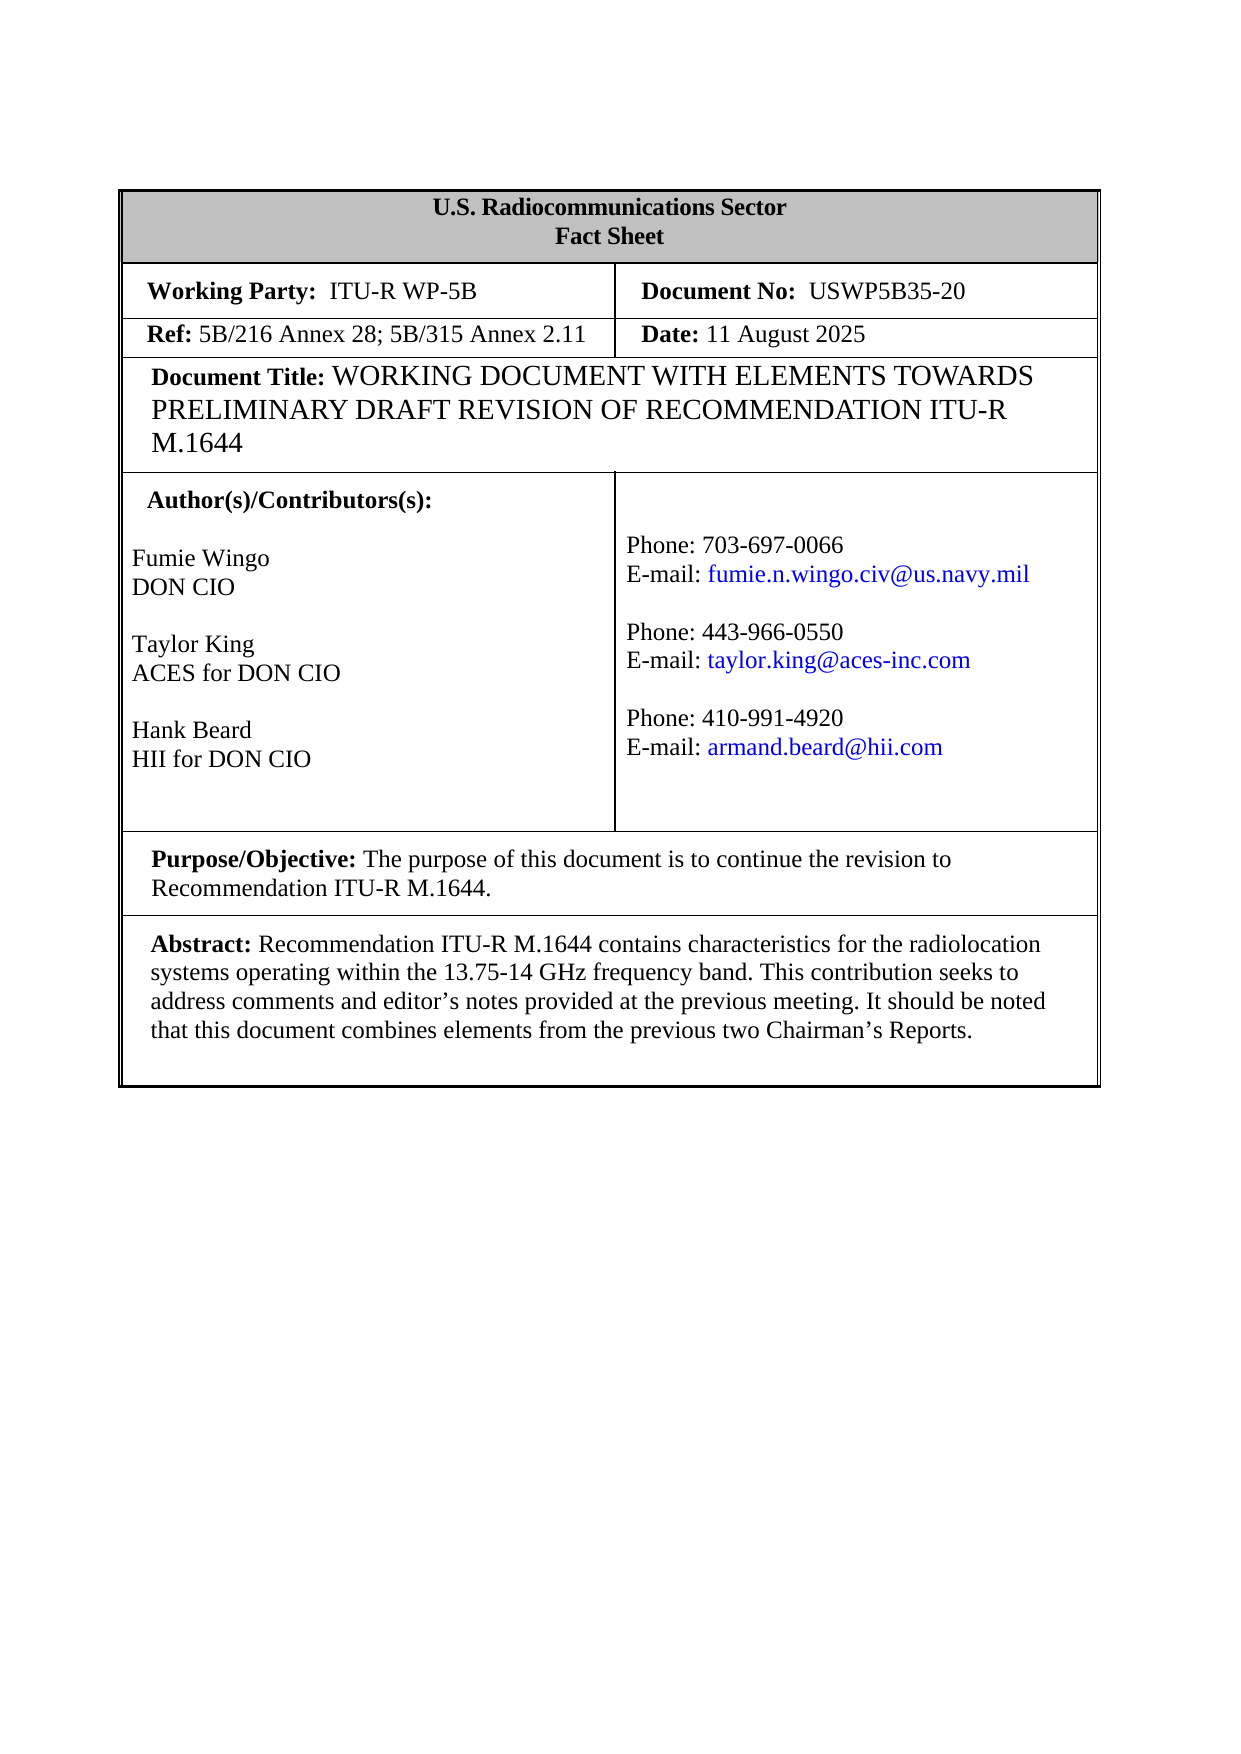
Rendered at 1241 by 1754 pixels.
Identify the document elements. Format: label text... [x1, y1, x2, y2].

table_header U.S. Radiocommunications Sector Fact Sheet [123, 192, 1097, 262]
table_cell Phone: 703-697-0066 E-mail: fumie.n.wingo.civ@us.navy.mil Phone: 443-966-0550 E-mail: taylor.king@aces-inc.com Phone: 410-991-4920 E-mail: armand.beard@hii.com [616, 473, 1097, 831]
table_cell Abstract: Recommendation ITU-R M.1644 contains characteristics for the radiolocation systems operating within the 13.75-14 GHz frequency band. This contribution seeks to address comments and editor’s notes provided at the previous meeting. It should be noted that this document combines elements from the previous two Chairman’s Reports. [123, 916, 1097, 1085]
table_cell Ref: 5B/216 Annex 28; 5B/315 Annex 2.11 [123, 319, 614, 357]
table_cell Purpose/Objective: The purpose of this document is to continue the revision to Recommendation ITU-R M.1644. [123, 832, 1097, 914]
table_cell Document Title: WORKING DOCUMENT WITH ELEMENTS TOWARDS PRELIMINARY DRAFT REVISION OF RECOMMENDATION ITU-R M.1644 [123, 358, 1097, 471]
table_cell Author(s)/Contributors(s): Fumie Wingo DON CIO Taylor King ACES for DON CIO Hank Beard HII for DON CIO [123, 473, 614, 831]
table_cell Document No: USWP5B35-20 [616, 264, 1097, 317]
table_cell Working Party: ITU-R WP-5B [123, 264, 614, 317]
table_cell Date: 11 August 2025 [616, 319, 1097, 357]
